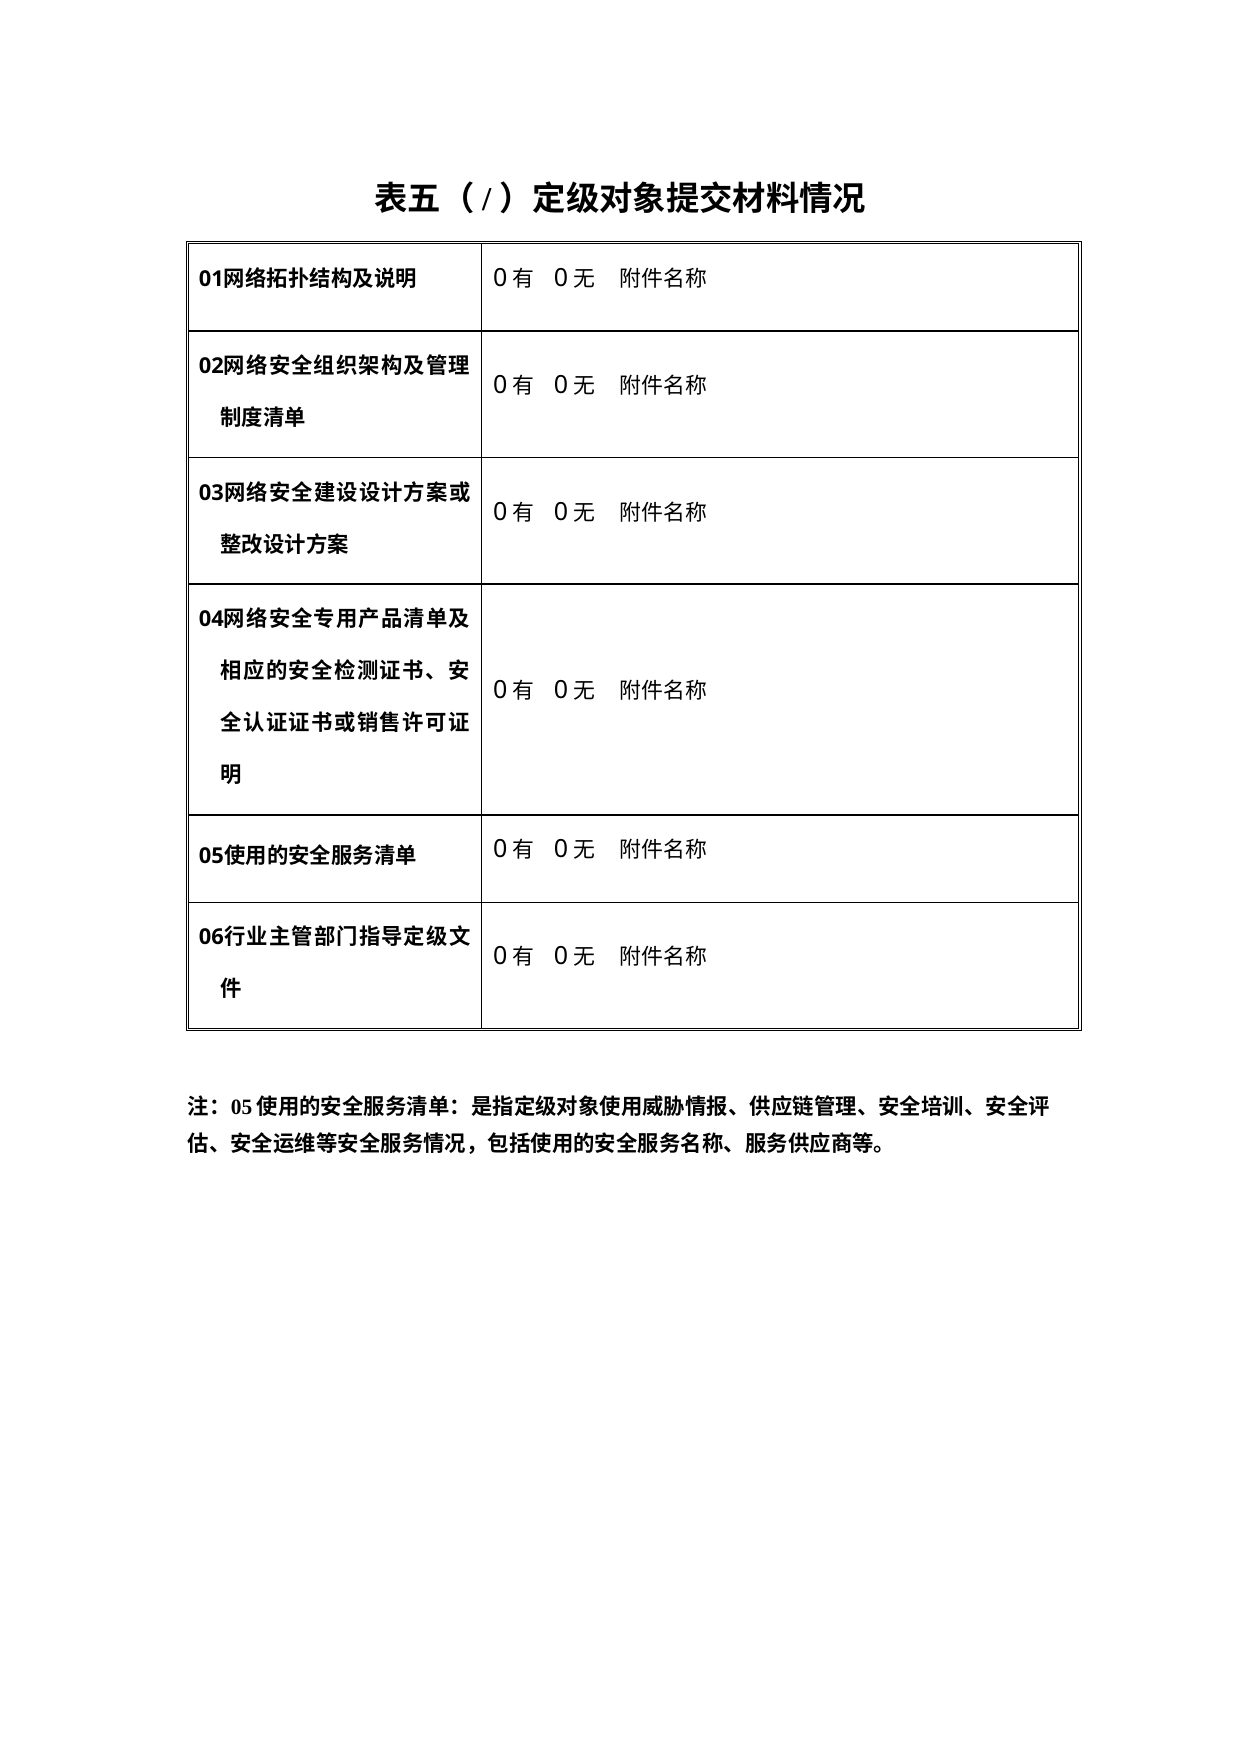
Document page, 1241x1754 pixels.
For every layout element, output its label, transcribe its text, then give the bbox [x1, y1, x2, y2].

table_cell 0有 0无 附件名称 [482, 458, 1078, 583]
table_cell 使用的安全服务清单 [189, 816, 481, 901]
table_cell 0有 0无 附件名称 [482, 332, 1078, 457]
table_header 0有 0无 附件名称 [482, 244, 1078, 330]
table_cell 0有 0无 附件名称 [482, 585, 1078, 814]
text 表五（ / ）定级对象提交材料情况 [187, 164, 1053, 229]
table_cell 网络安全建设设计方案或整改设计方案 [189, 458, 481, 583]
text 注：05使用的安全服务清单：是指定级对象使用威胁情报、供应链管理、安全培训、安全评估、安全运维等安全服务情况，包括使用的安全服务名称、服务供应商等。 [187, 1088, 1053, 1158]
table_cell 行业主管部门指导定级文件 [189, 903, 481, 1028]
table_cell 网络安全专用产品清单及相应的安全检测证书、安全认证证书或销售许可证明 [189, 585, 481, 814]
table_cell 0有 0无 附件名称 [482, 816, 1078, 901]
table_cell 网络安全组织架构及管理制度清单 [189, 332, 481, 457]
table_header 网络拓扑结构及说明 [189, 244, 481, 330]
table_cell 0有 0无 附件名称 [482, 903, 1078, 1028]
